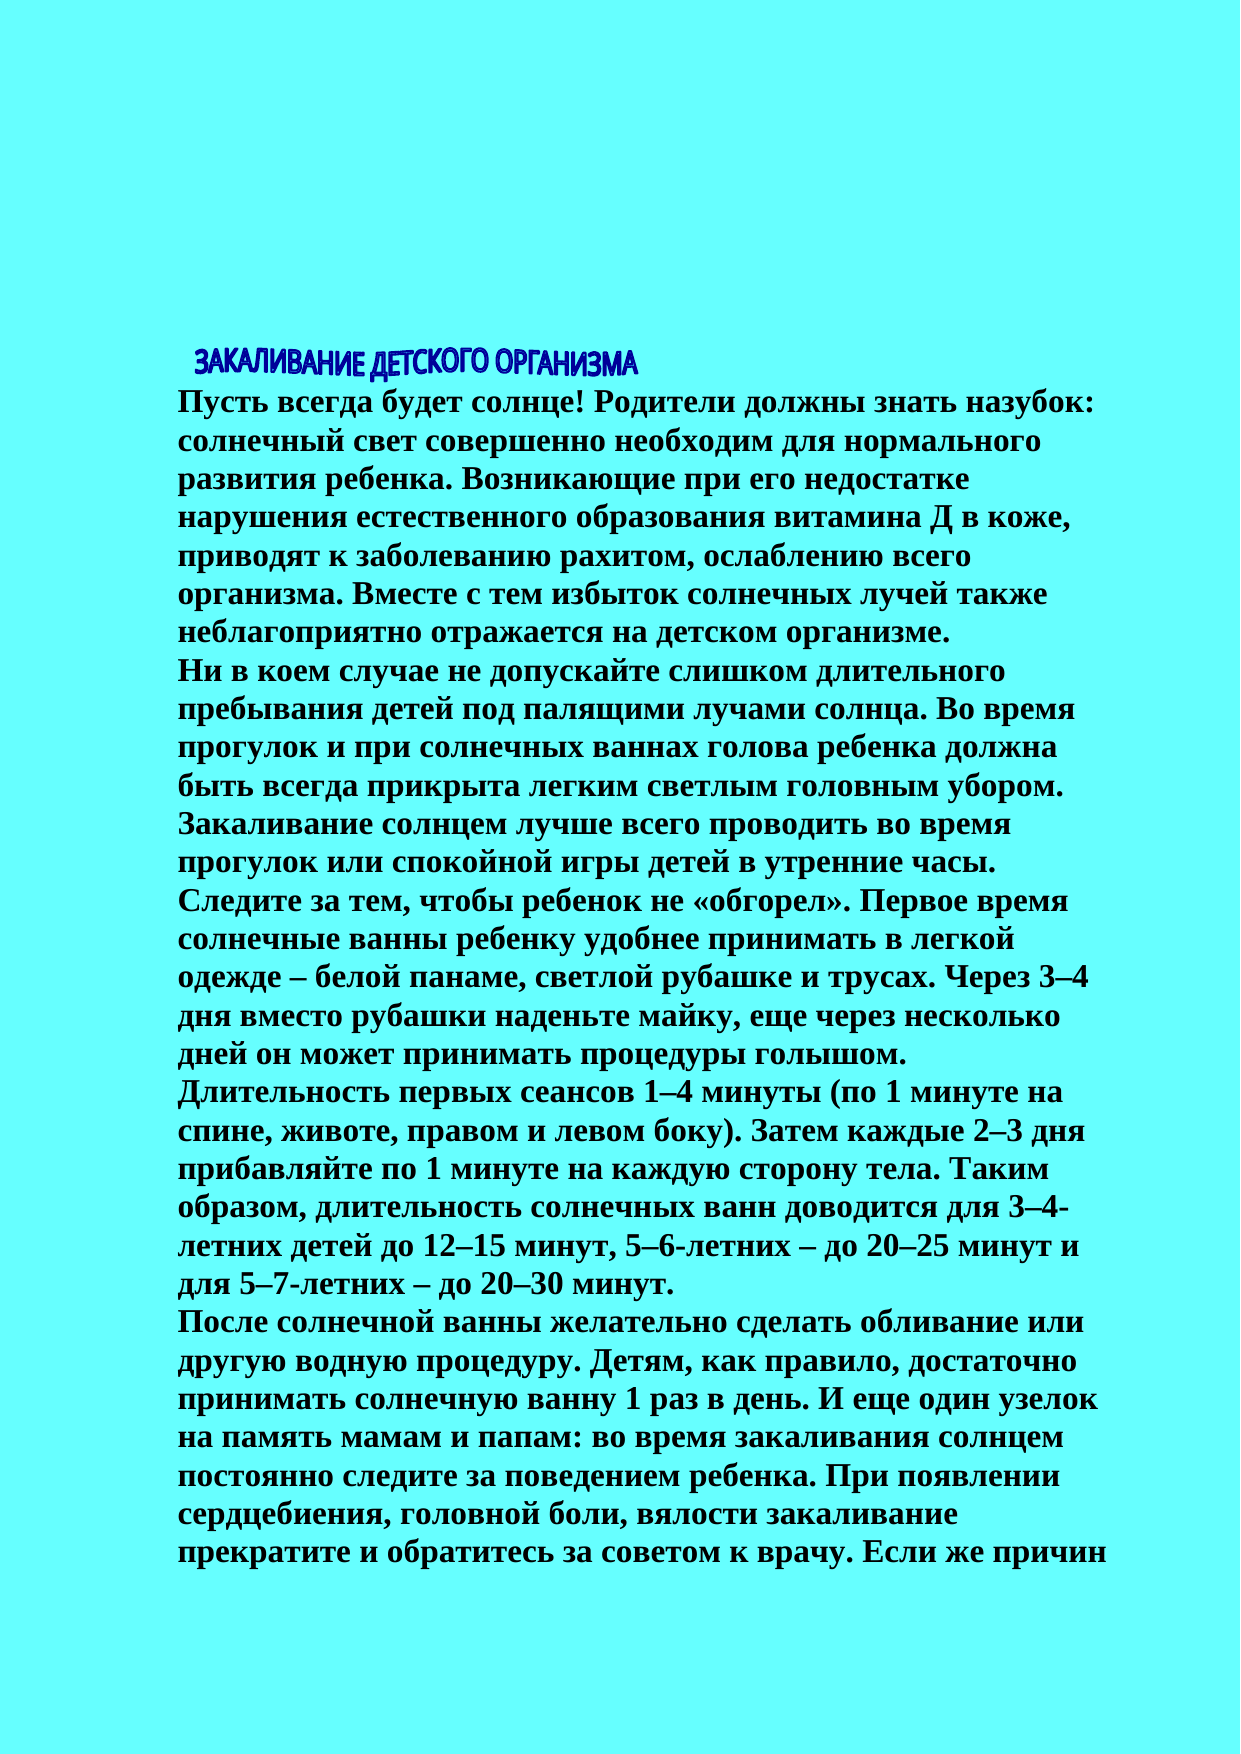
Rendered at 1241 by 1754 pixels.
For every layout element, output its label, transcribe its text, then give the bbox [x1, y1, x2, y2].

text Пусть всегда будет солнце! Родители должны знать назубок: солнечный свет совершенно необходим для нормального развития ребенка. Возникающие при его недостатке нарушения естественного образования витамина Д в коже, приводят к заболеванию рахитом, ослаблению всего организма. Вместе с тем избыток солнечных лучей также неблагоприятно отражается на детском организме. [177, 382, 1107, 650]
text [177, 1302, 1107, 1570]
text Ни в коем случае не допускайте слишком длительного пребывания детей под палящими лучами солнца. Во время прогулок и при солнечных ваннах голова ребенка должна быть всегда прикрыта легким светлым головным убором. [177, 650, 1107, 803]
text Закаливание солнцем лучше всего проводить во время прогулок или спокойной игры детей в утренние часы. Следите за тем, чтобы ребенок не «обгорел». Первое время солнечные ванны ребенку удобнее принимать в легкой одежде – белой панаме, светлой рубашке и трусах. Через 3–4 дня вместо рубашки наденьте майку, еще через несколько дней он может принимать процедуры голышом. Длительность первых сеансов 1–4 минуты (по 1 минуте на спине, животе, правом и левом боку). Затем каждые 2–3 дня прибавляйте по 1 минуте на каждую сторону тела. Таким образом, длительность солнечных ванн доводится для 3–4-летних детей до 12–15 минут, 5–6-летних – до 20–25 минут и для 5–7-летних – до 20–30 минут. [177, 803, 1107, 1302]
